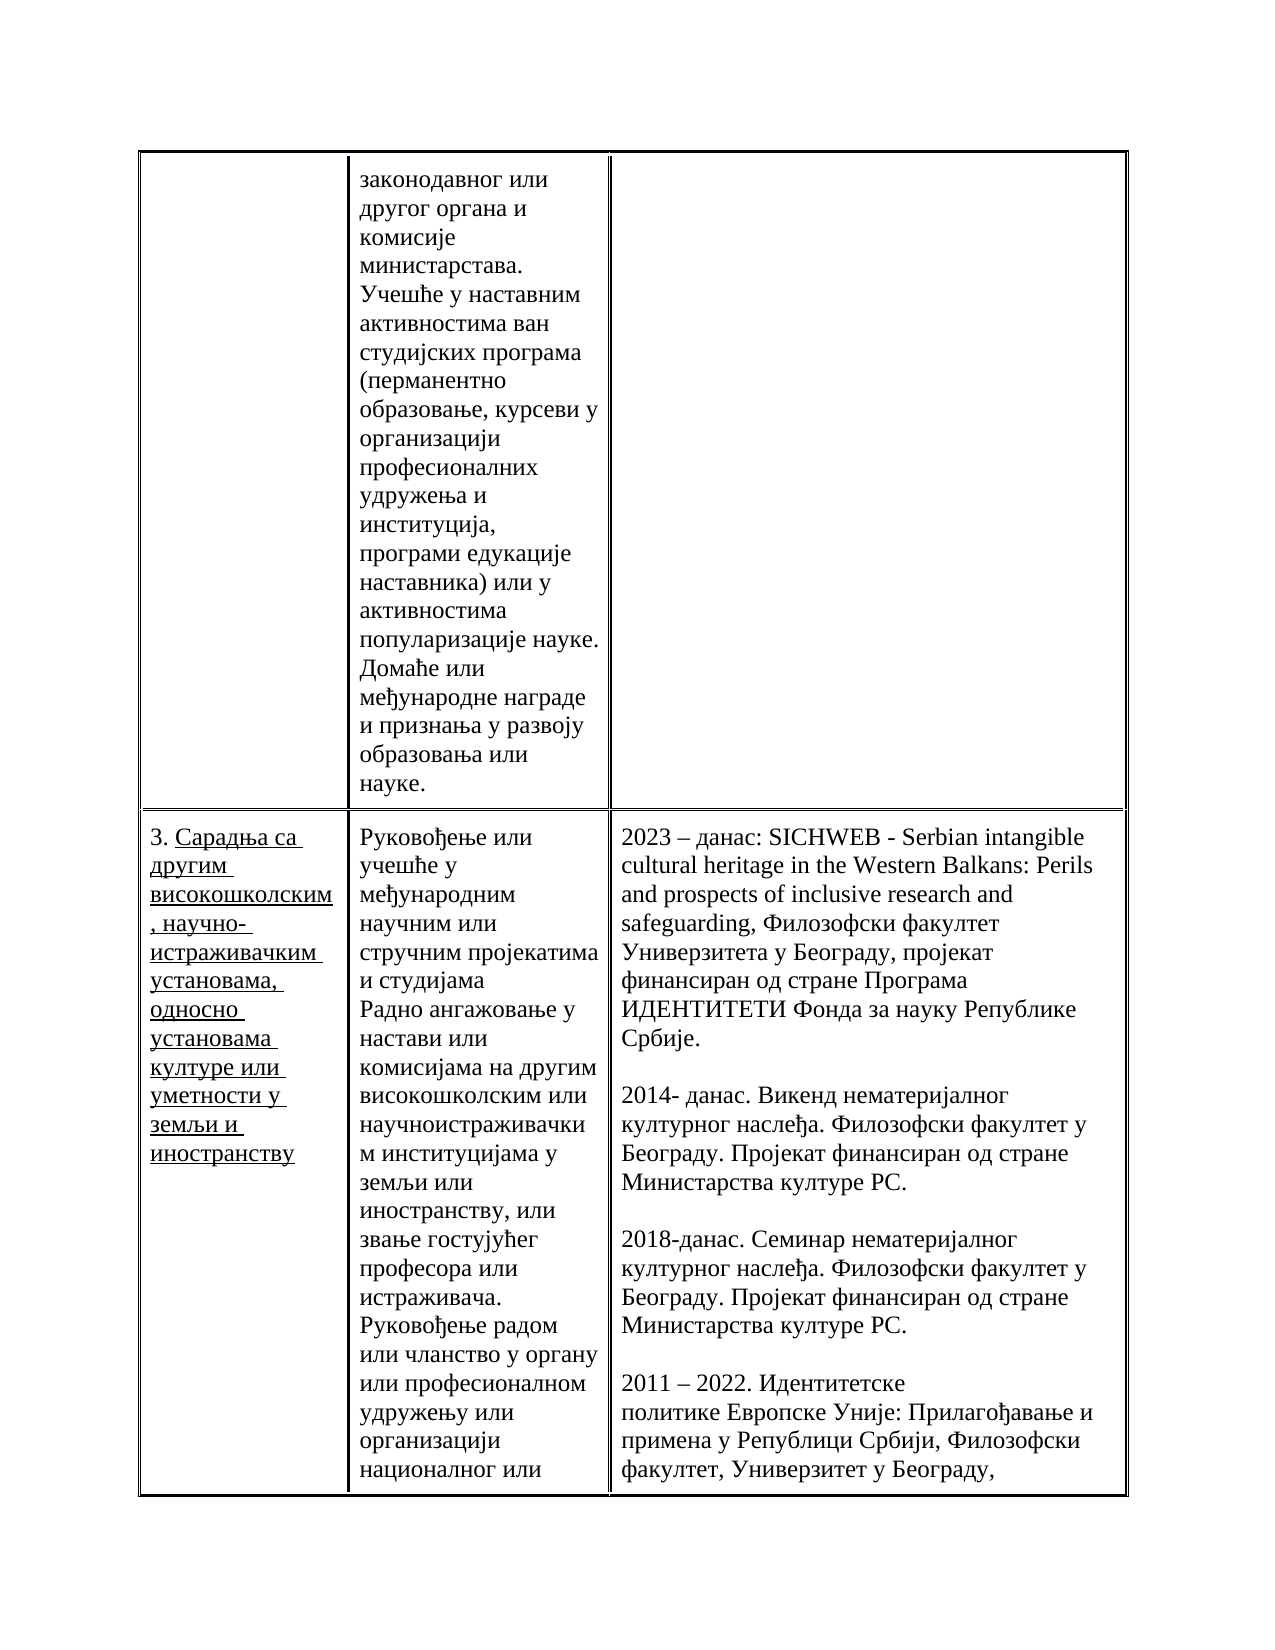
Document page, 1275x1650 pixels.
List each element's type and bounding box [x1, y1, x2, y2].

table_cell [610, 808, 1127, 1494]
table_cell [348, 152, 610, 808]
table_cell [141, 153, 348, 808]
table_cell [139, 808, 348, 1494]
table_cell [610, 153, 1125, 808]
table_cell [348, 808, 610, 1494]
